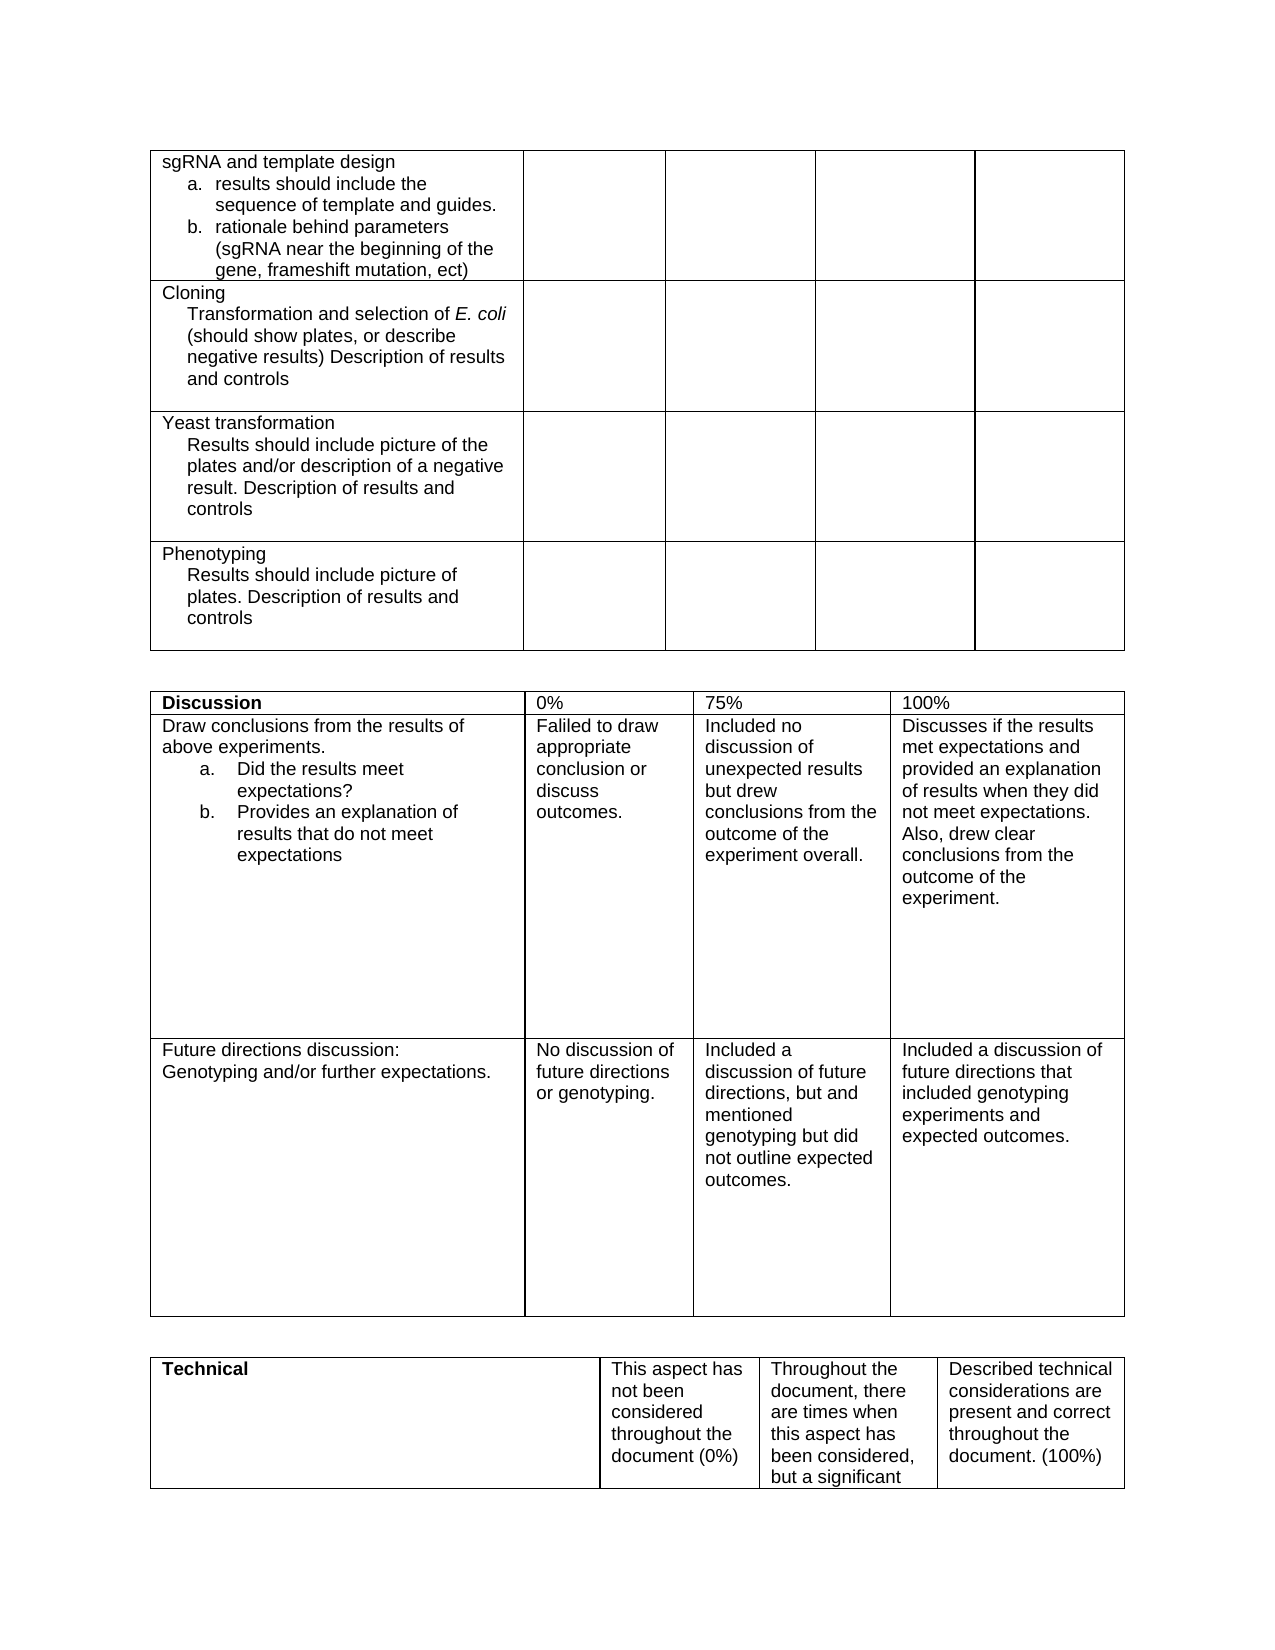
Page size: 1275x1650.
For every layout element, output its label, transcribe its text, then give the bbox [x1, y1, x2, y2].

table_cell [816, 412, 974, 541]
table_cell [524, 542, 665, 650]
table_cell [816, 542, 974, 650]
table_cell Draw conclusions from the results of above experiments. Did the results meet expectations? Provides an explanation of results that do not meet expectations [151, 715, 524, 1038]
table_cell [816, 151, 974, 280]
table_header 0% [526, 692, 693, 714]
table_cell [976, 151, 1124, 280]
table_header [938, 1358, 1124, 1488]
table_cell sgRNA and template design results should include the sequence of template and guides. rationale behind parameters (sgRNA near the beginning of the gene, frameshift mutation, ect) [151, 151, 523, 280]
table_cell Yeast transformation Results should include picture of the plates and/or description of a negative result. Description of results and controls [151, 412, 523, 541]
table_cell [816, 281, 974, 411]
table_cell Included a discussion of future directions that included genotyping experiments and expected outcomes. [891, 1039, 1124, 1316]
table_header 100% [891, 692, 1124, 714]
table_header Discussion [151, 692, 524, 714]
table_cell Included a discussion of future directions, but and mentioned genotyping but did not outline expected outcomes. [694, 1039, 890, 1316]
table_cell [976, 542, 1124, 650]
table_cell Future directions discussion: Genotyping and/or further expectations. [151, 1039, 524, 1316]
table_cell [666, 412, 815, 541]
table_header 75% [694, 692, 890, 714]
table_cell [524, 412, 665, 541]
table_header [760, 1358, 937, 1488]
table_cell No discussion of future directions or genotyping. [526, 1039, 693, 1316]
table_cell Discusses if the results met expectations and provided an explanation of results when they did not meet expectations. Also, drew clear conclusions from the outcome of the experiment. [891, 715, 1124, 1038]
table_cell [666, 542, 815, 650]
table_cell [524, 151, 665, 280]
table_cell [976, 281, 1124, 411]
table_cell Faliled to draw appropriate conclusion or discuss outcomes. [526, 715, 693, 1038]
table_cell [666, 151, 815, 280]
table_cell Cloning Transformation and selection of E. coli (should show plates, or describe negative results) Description of results and controls [151, 281, 523, 411]
table_cell Phenotyping Results should include picture of plates. Description of results and controls [151, 542, 523, 650]
table_header Technical [151, 1358, 599, 1488]
table_cell [524, 281, 665, 411]
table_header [601, 1358, 759, 1488]
table_cell [666, 281, 815, 411]
table_cell Included no discussion of unexpected results but drew conclusions from the outcome of the experiment overall. [694, 715, 890, 1038]
table_cell [976, 412, 1124, 541]
